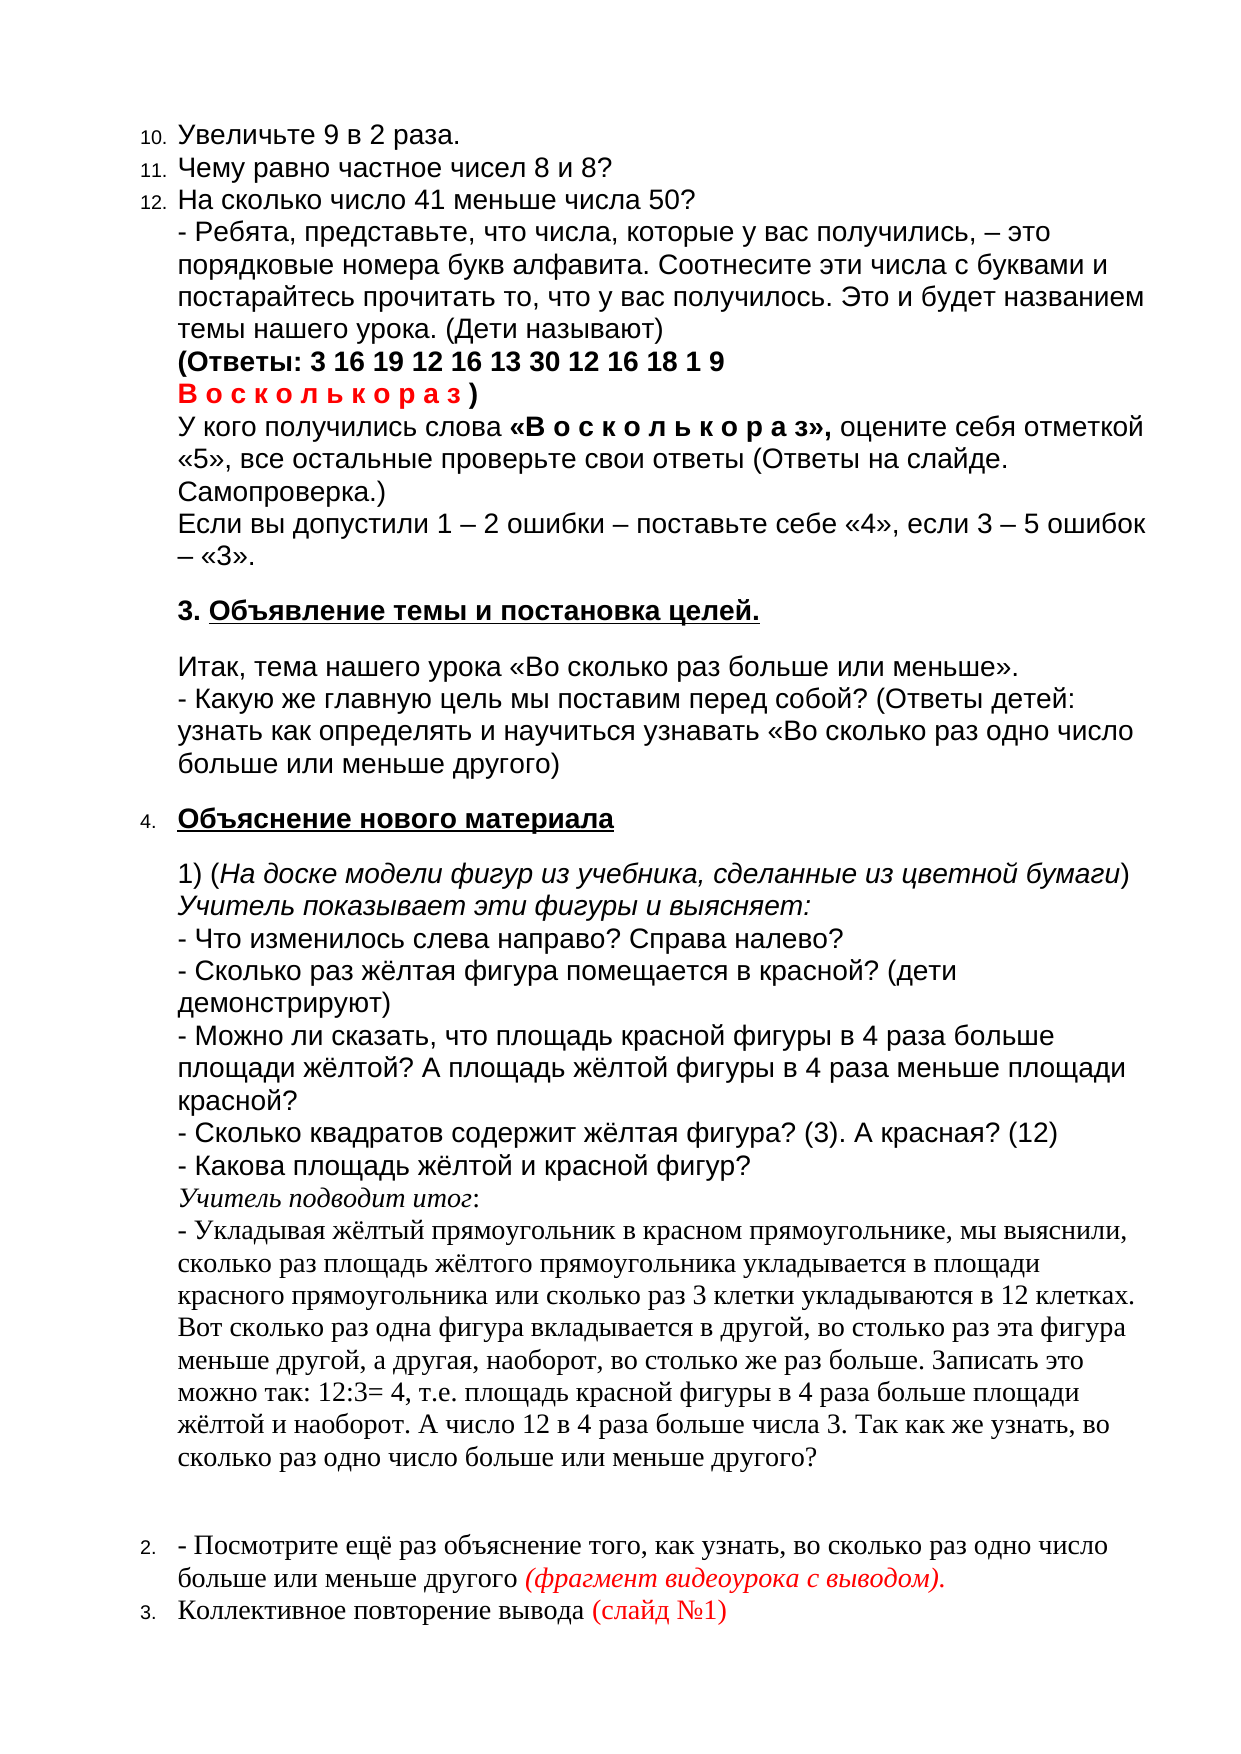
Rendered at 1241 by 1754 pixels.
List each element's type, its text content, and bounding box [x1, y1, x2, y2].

list На сколько число 41 меньше числа 50? [140, 183, 1152, 215]
text (Ответы: 3 16 19 12 16 13 30 12 16 18 1 9 [177, 345, 1152, 377]
text Вот сколько раз одна фигура вкладывается в другой, во столько раз эта фигура меньше другой, а другая, наоборот, во столько же раз больше. Записать это можно так: 12:3= 4, т.е. площадь красной фигуры в 4 раза больше площади жёлтой и наоборот. А число 12 в 4 раза больше числа 3. Так как же узнать, во сколько раз одно число больше или меньше другого? [177, 1310, 1152, 1472]
text - Сколько квадратов содержит жёлтая фигура? (3). А красная? (12) [177, 1116, 1152, 1148]
text Итак, тема нашего урока «Во сколько раз больше или меньше». [177, 649, 1152, 682]
text - Какова площадь жёлтой и красной фигур? [177, 1148, 1152, 1181]
text Учитель подводит итог: [177, 1181, 1152, 1213]
list Коллективное повторение вывода (слайд №1) [140, 1593, 1152, 1626]
text - Какую же главную цель мы поставим перед собой? (Ответы детей: узнать как определять и научиться узнавать «Во сколько раз одно число больше или меньше другого) [177, 682, 1152, 779]
text В о с к о л ь к о р а з ) [177, 377, 1152, 410]
text Учитель показывает эти фигуры и выясняет: [177, 889, 1152, 922]
text 3. Объявление темы и постановка целей. [177, 594, 1152, 627]
list Объяснение нового материала [140, 802, 1152, 834]
list Увеличьте 9 в 2 раза. [140, 118, 1152, 151]
text Если вы допустили 1 – 2 ошибки – поставьте себе «4», если 3 – 5 ошибок – «3». [177, 507, 1152, 572]
text - Ребята, представьте, что числа, которые у вас получились, – это порядковые номера букв алфавита. Соотнесите эти числа с буквами и постарайтесь прочитать то, что у вас получилось. Это и будет названием темы нашего урока. (Дети называют) [177, 215, 1152, 345]
text - Что изменилось слева направо? Справа налево? [177, 922, 1152, 954]
text - Укладывая жёлтый прямоугольник в красном прямоугольнике, мы выяснили, сколько раз площадь жёлтого прямоугольника укладывается в площади красного прямоугольника или сколько раз 3 клетки укладываются в 12 клетках. [177, 1213, 1152, 1310]
list Чему равно частное чисел 8 и 8? [140, 151, 1152, 183]
text У кого получились слова «В о с к о л ь к о р а з», оцените себя отметкой «5», все остальные проверьте свои ответы (Ответы на слайде. Самопроверка.) [177, 410, 1152, 507]
list - Посмотрите ещё раз объяснение того, как узнать, во сколько раз одно число больше или меньше другого (фрагмент видеоурока с выводом). [140, 1528, 1152, 1593]
text - Можно ли сказать, что площадь красной фигуры в 4 раза больше площади жёлтой? А площадь жёлтой фигуры в 4 раза меньше площади красной? [177, 1019, 1152, 1116]
text 1) (На доске модели фигур из учебника, сделанные из цветной бумаги) [177, 857, 1152, 889]
text - Сколько раз жёлтая фигура помещается в красной? (дети демонстрируют) [177, 954, 1152, 1019]
